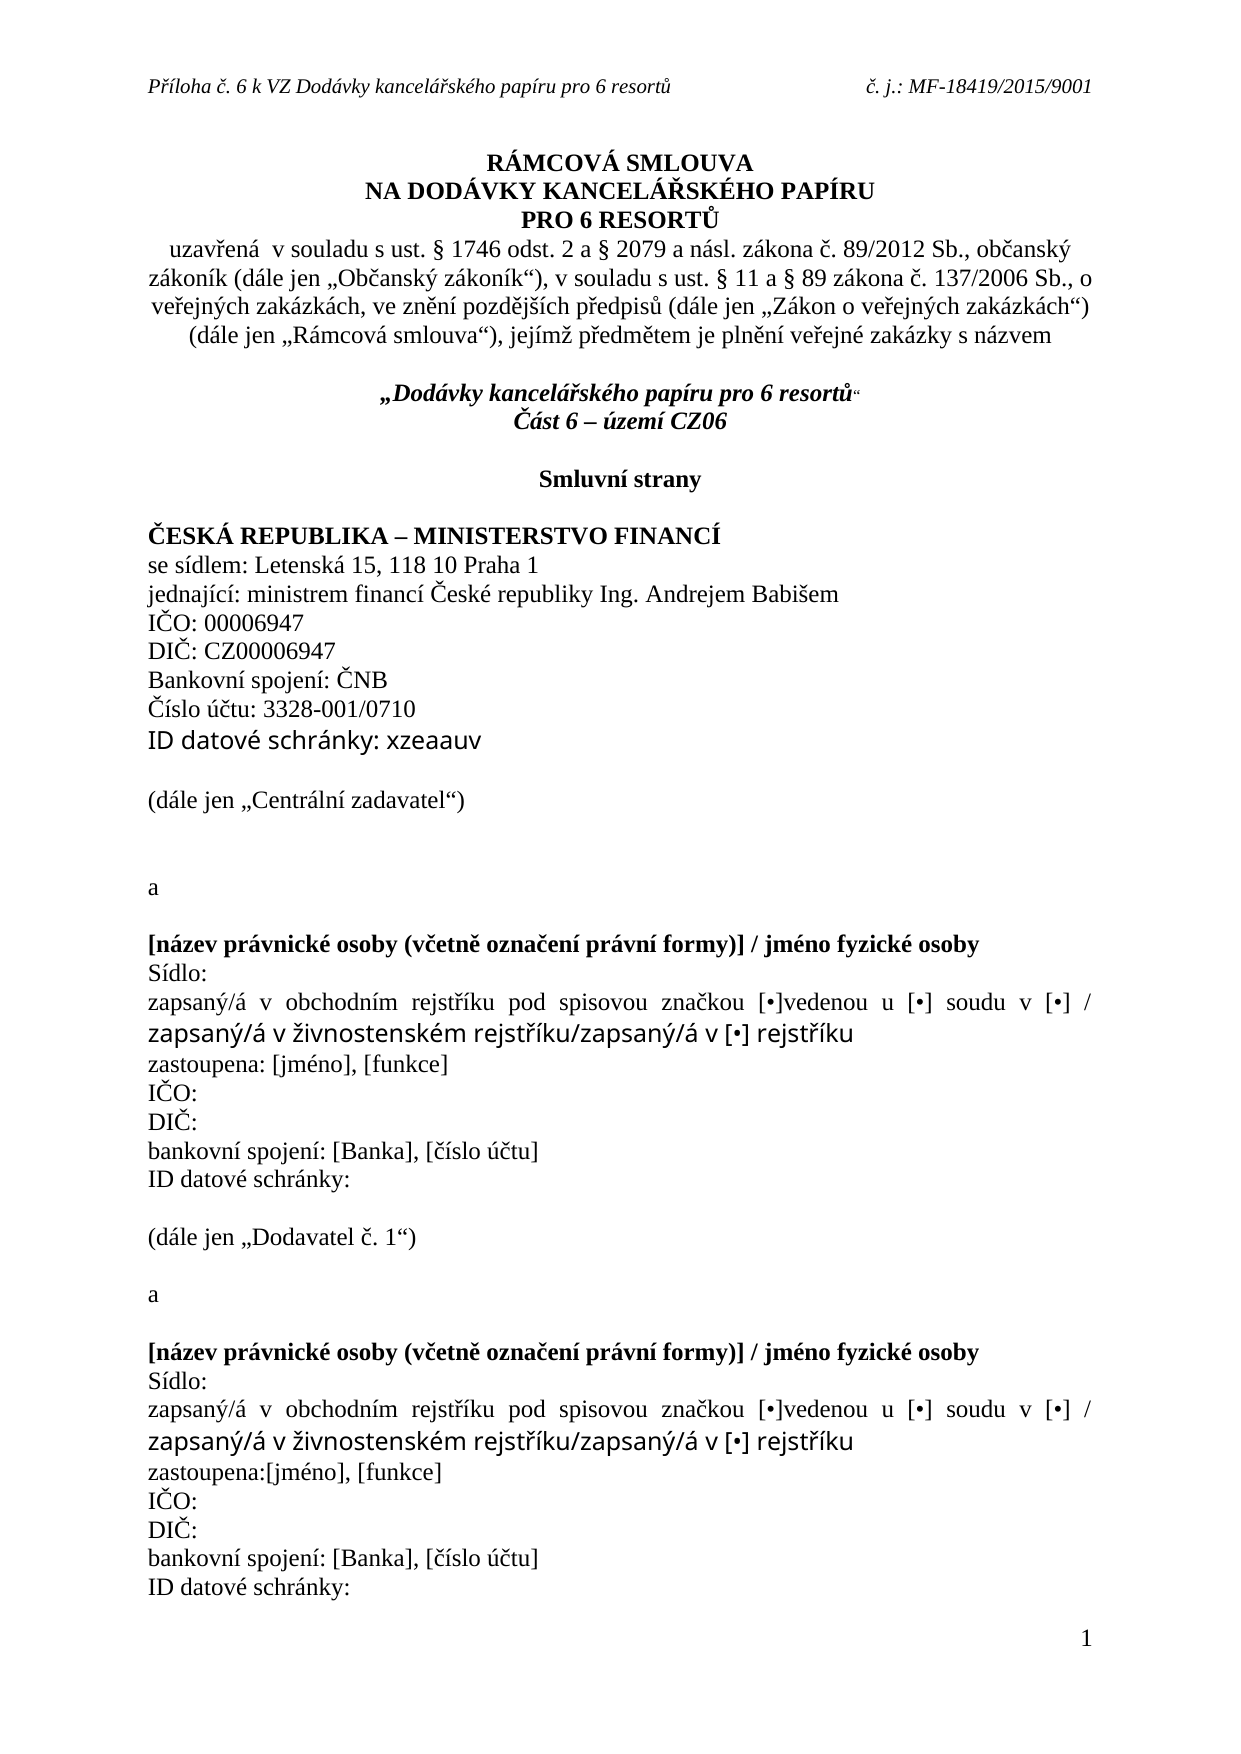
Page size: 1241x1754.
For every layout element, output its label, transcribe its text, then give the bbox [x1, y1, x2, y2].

text Část 6 – území CZ06 [148, 406, 1093, 435]
text IČO: [148, 1486, 1093, 1515]
text a [148, 872, 1093, 900]
text Smluvní strany [148, 464, 1093, 493]
text ID datové schránky: [148, 1164, 1093, 1193]
text IČO: 00006947 [148, 608, 1093, 636]
text (dále jen „Rámcová smlouva“), jejímž předmětem je plnění veřejné zakázky s názvem [148, 320, 1093, 349]
text ID datové schránky: xzeaauv [148, 723, 1093, 757]
text DIČ: CZ00006947 [148, 636, 1093, 665]
text [název právnické osoby (včetně označení právní formy)] / jméno fyzické osoby [148, 1337, 1093, 1366]
text IČO: [148, 1078, 1093, 1107]
text (dále jen „Dodavatel č. 1“) [148, 1222, 1093, 1251]
text PRO 6 RESORTŮ [148, 205, 1093, 234]
text uzavřená v souladu s ust. § 1746 odst. 2 a § 2079 a násl. zákona č. 89/2012 Sb., občanský zákoník (dále jen „Občanský zákoník“), v souladu s ust. § 11 a § 89 zákona č. 137/2006 Sb., o veřejných zakázkách, ve znění pozdějších předpisů (dále jen „Zákon o veřejných zakázkách“) [148, 234, 1093, 320]
text Sídlo: [148, 958, 1093, 987]
text jednající: ministrem financí České republiky Ing. Andrejem Babišem [148, 579, 1093, 608]
text se sídlem: Letenská 15, 118 10 Praha 1 [148, 550, 1093, 579]
text bankovní spojení: [Banka], [číslo účtu] [148, 1136, 1093, 1164]
text RÁMCOVÁ SMLOUVA [148, 148, 1093, 176]
text „Dodávky kancelářského papíru pro 6 resortů“ [148, 378, 1093, 406]
text bankovní spojení: [Banka], [číslo účtu] [148, 1543, 1093, 1572]
text DIČ: [148, 1515, 1093, 1543]
text ČESKÁ REPUBLIKA – MINISTERSTVO FINANCÍ [148, 521, 1093, 550]
text zastoupena: [jméno], [funkce] [148, 1049, 1093, 1078]
text ID datové schránky: [148, 1572, 1093, 1601]
text Číslo účtu: 3328-001/0710 [148, 694, 1093, 723]
text NA DODÁVKY KANCELÁŘSKÉHO PAPÍRU [148, 176, 1093, 205]
text Sídlo: [148, 1366, 1093, 1394]
text (dále jen „Centrální zadavatel“) [148, 785, 1093, 814]
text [148, 1394, 1093, 1457]
text Bankovní spojení: ČNB [148, 665, 1093, 694]
text zapsaný/á v obchodním rejstříku pod spisovou značkou [•]vedenou u [•] soudu v [•] / zapsaný/á v živnostenském rejstříku/zapsaný/á v [•] rejstříku [148, 987, 1093, 1049]
text [název právnické osoby (včetně označení právní formy)] / jméno fyzické osoby [148, 929, 1093, 958]
text a [148, 1279, 1093, 1308]
text DIČ: [148, 1107, 1093, 1136]
text zastoupena:[jméno], [funkce] [148, 1457, 1093, 1486]
